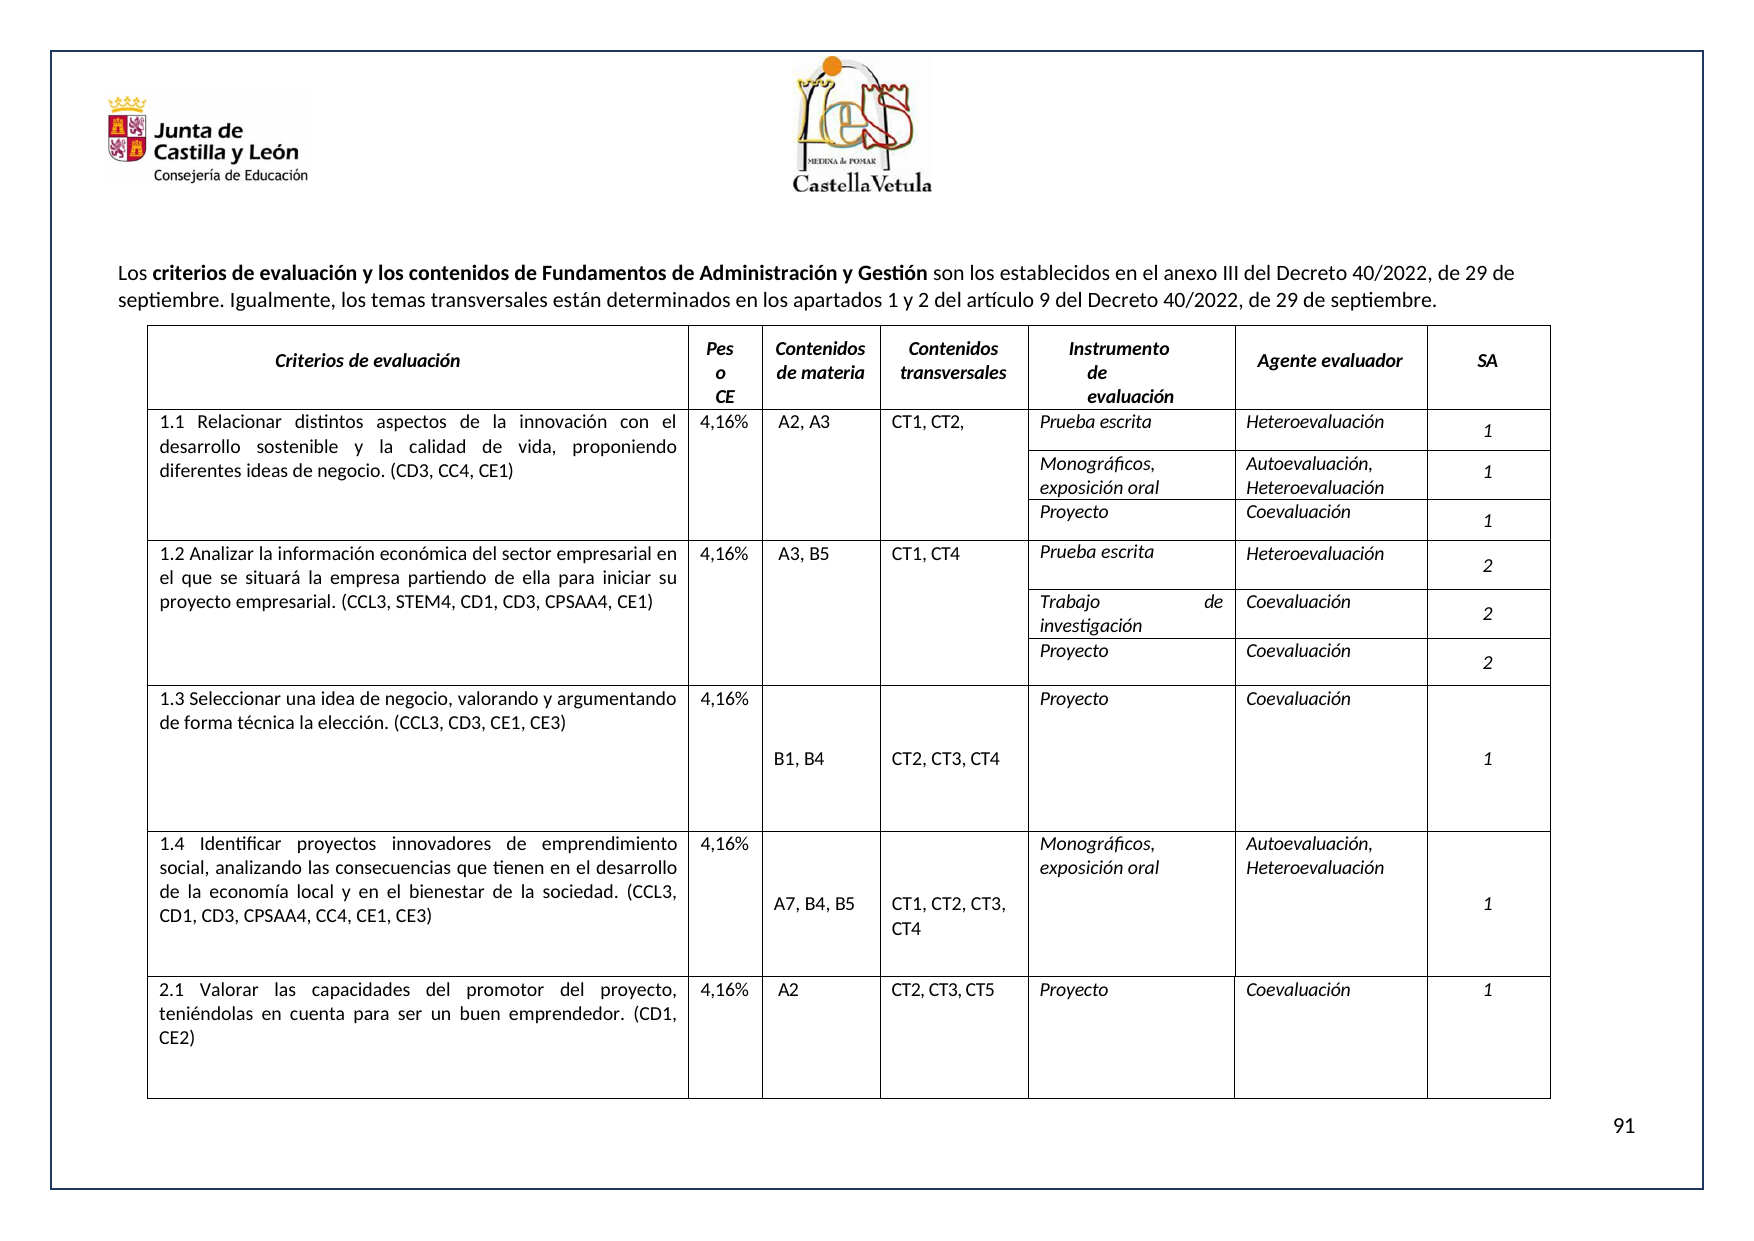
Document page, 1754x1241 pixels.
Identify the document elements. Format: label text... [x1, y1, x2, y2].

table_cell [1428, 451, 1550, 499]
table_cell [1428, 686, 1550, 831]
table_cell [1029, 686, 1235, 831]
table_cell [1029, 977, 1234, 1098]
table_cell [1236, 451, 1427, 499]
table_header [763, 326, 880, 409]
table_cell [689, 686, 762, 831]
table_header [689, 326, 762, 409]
picture [792, 56, 932, 192]
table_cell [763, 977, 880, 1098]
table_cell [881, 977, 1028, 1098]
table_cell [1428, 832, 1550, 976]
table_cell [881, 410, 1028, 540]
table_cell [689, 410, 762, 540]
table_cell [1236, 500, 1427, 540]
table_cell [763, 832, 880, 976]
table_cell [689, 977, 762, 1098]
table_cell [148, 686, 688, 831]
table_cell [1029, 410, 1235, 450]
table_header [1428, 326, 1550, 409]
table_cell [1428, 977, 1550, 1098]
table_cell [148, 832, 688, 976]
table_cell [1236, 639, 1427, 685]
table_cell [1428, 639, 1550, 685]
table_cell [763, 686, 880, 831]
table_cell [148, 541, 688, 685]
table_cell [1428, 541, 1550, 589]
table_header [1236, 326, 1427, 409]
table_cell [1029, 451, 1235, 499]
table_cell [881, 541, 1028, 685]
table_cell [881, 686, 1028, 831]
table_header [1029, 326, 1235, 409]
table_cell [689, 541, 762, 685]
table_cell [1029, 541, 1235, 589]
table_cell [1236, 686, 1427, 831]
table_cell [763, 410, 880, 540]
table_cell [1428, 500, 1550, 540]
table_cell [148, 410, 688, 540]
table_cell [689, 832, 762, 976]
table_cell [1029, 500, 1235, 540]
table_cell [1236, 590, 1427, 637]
text Los criterios de evaluación y los contenidos de Fundamentos de Administración y Gestión son los establecidos en el anexo III del Decreto 40/2022, de 29 de septiembre. Igualmente, los temas transversales están determinados en los apartados 1 y 2 del artículo 9 del Decreto 40/2022, de 29 de septiembre. [118, 259, 1609, 312]
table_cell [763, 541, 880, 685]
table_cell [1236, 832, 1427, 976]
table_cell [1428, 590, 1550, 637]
picture [103, 84, 315, 188]
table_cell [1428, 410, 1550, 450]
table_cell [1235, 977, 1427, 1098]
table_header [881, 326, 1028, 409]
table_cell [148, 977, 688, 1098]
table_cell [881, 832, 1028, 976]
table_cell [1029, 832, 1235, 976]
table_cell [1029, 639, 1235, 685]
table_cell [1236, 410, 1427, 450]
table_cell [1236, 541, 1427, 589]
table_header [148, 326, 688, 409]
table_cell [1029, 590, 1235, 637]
